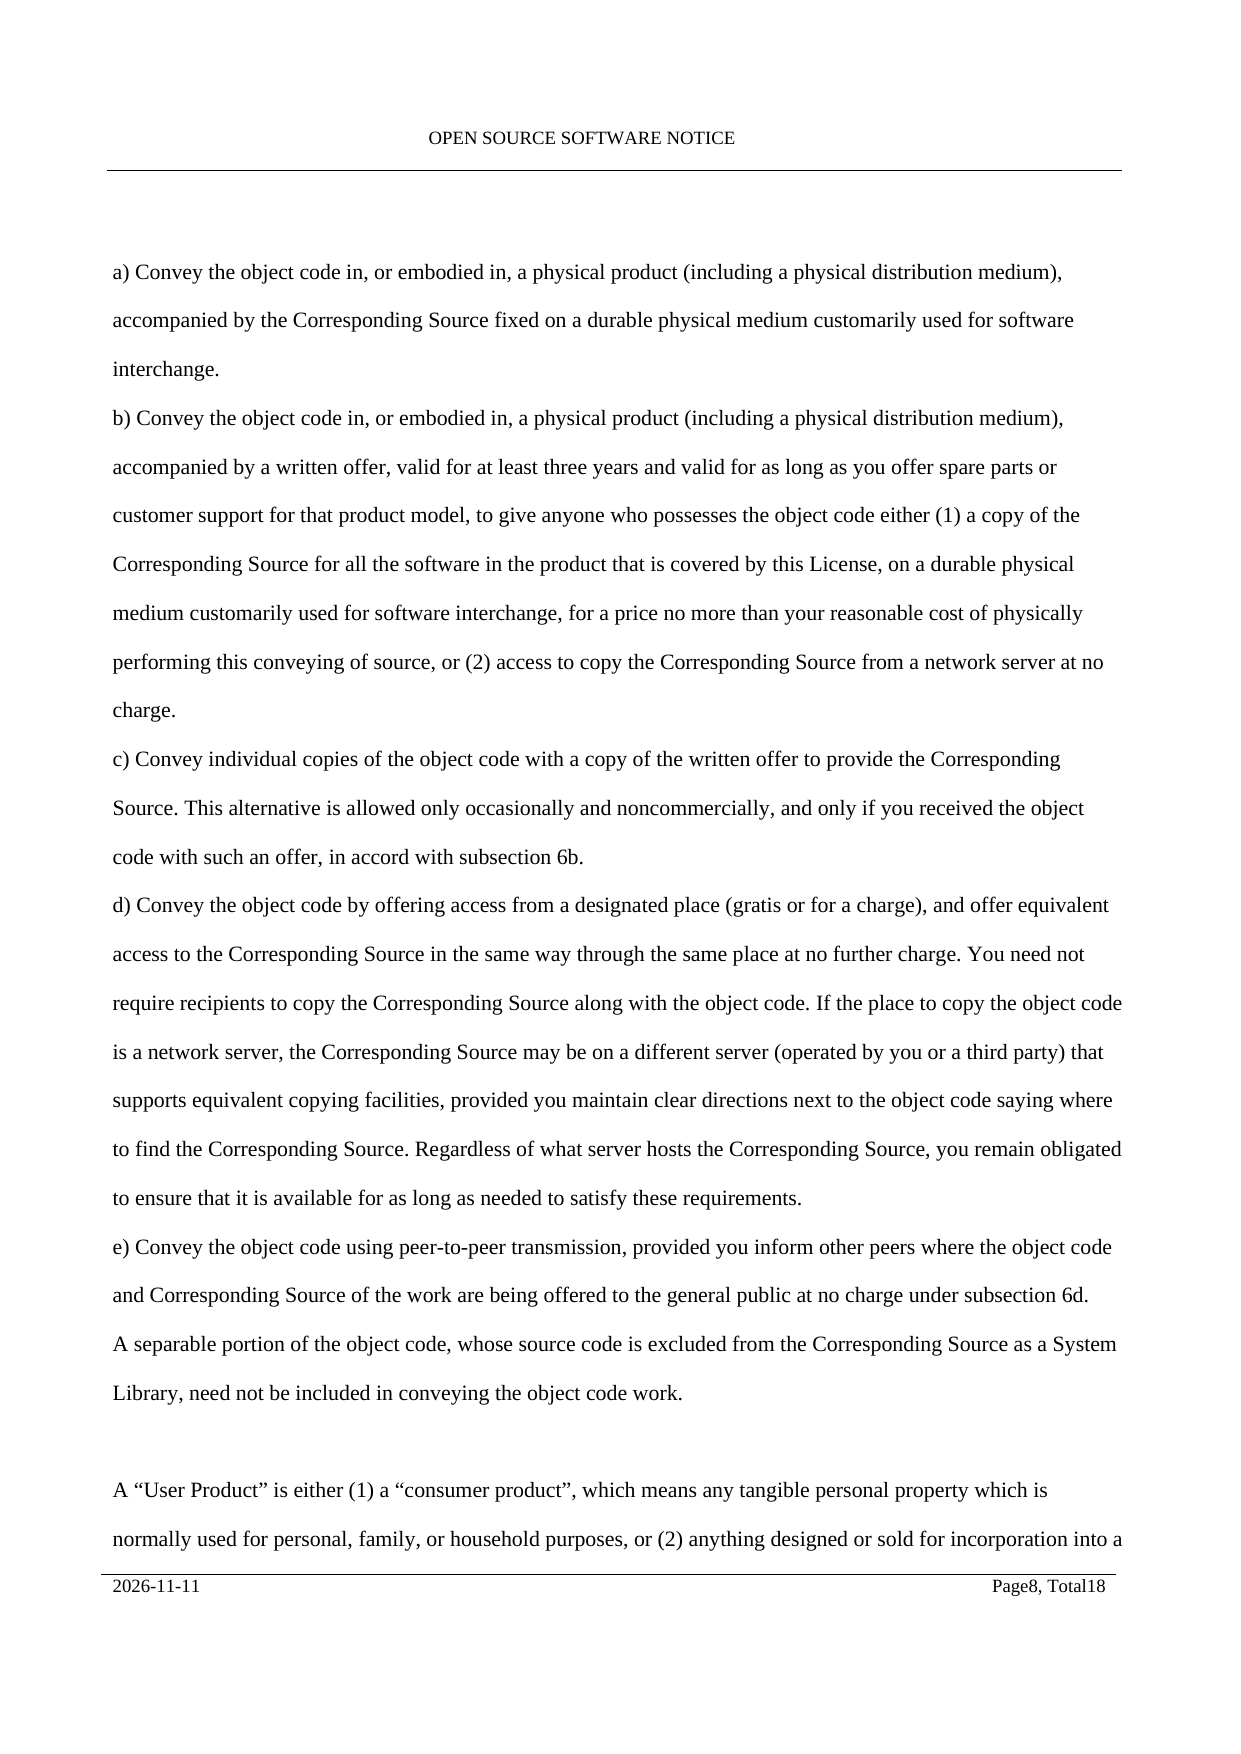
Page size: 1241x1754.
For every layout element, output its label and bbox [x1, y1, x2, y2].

text [112, 206, 1128, 1555]
